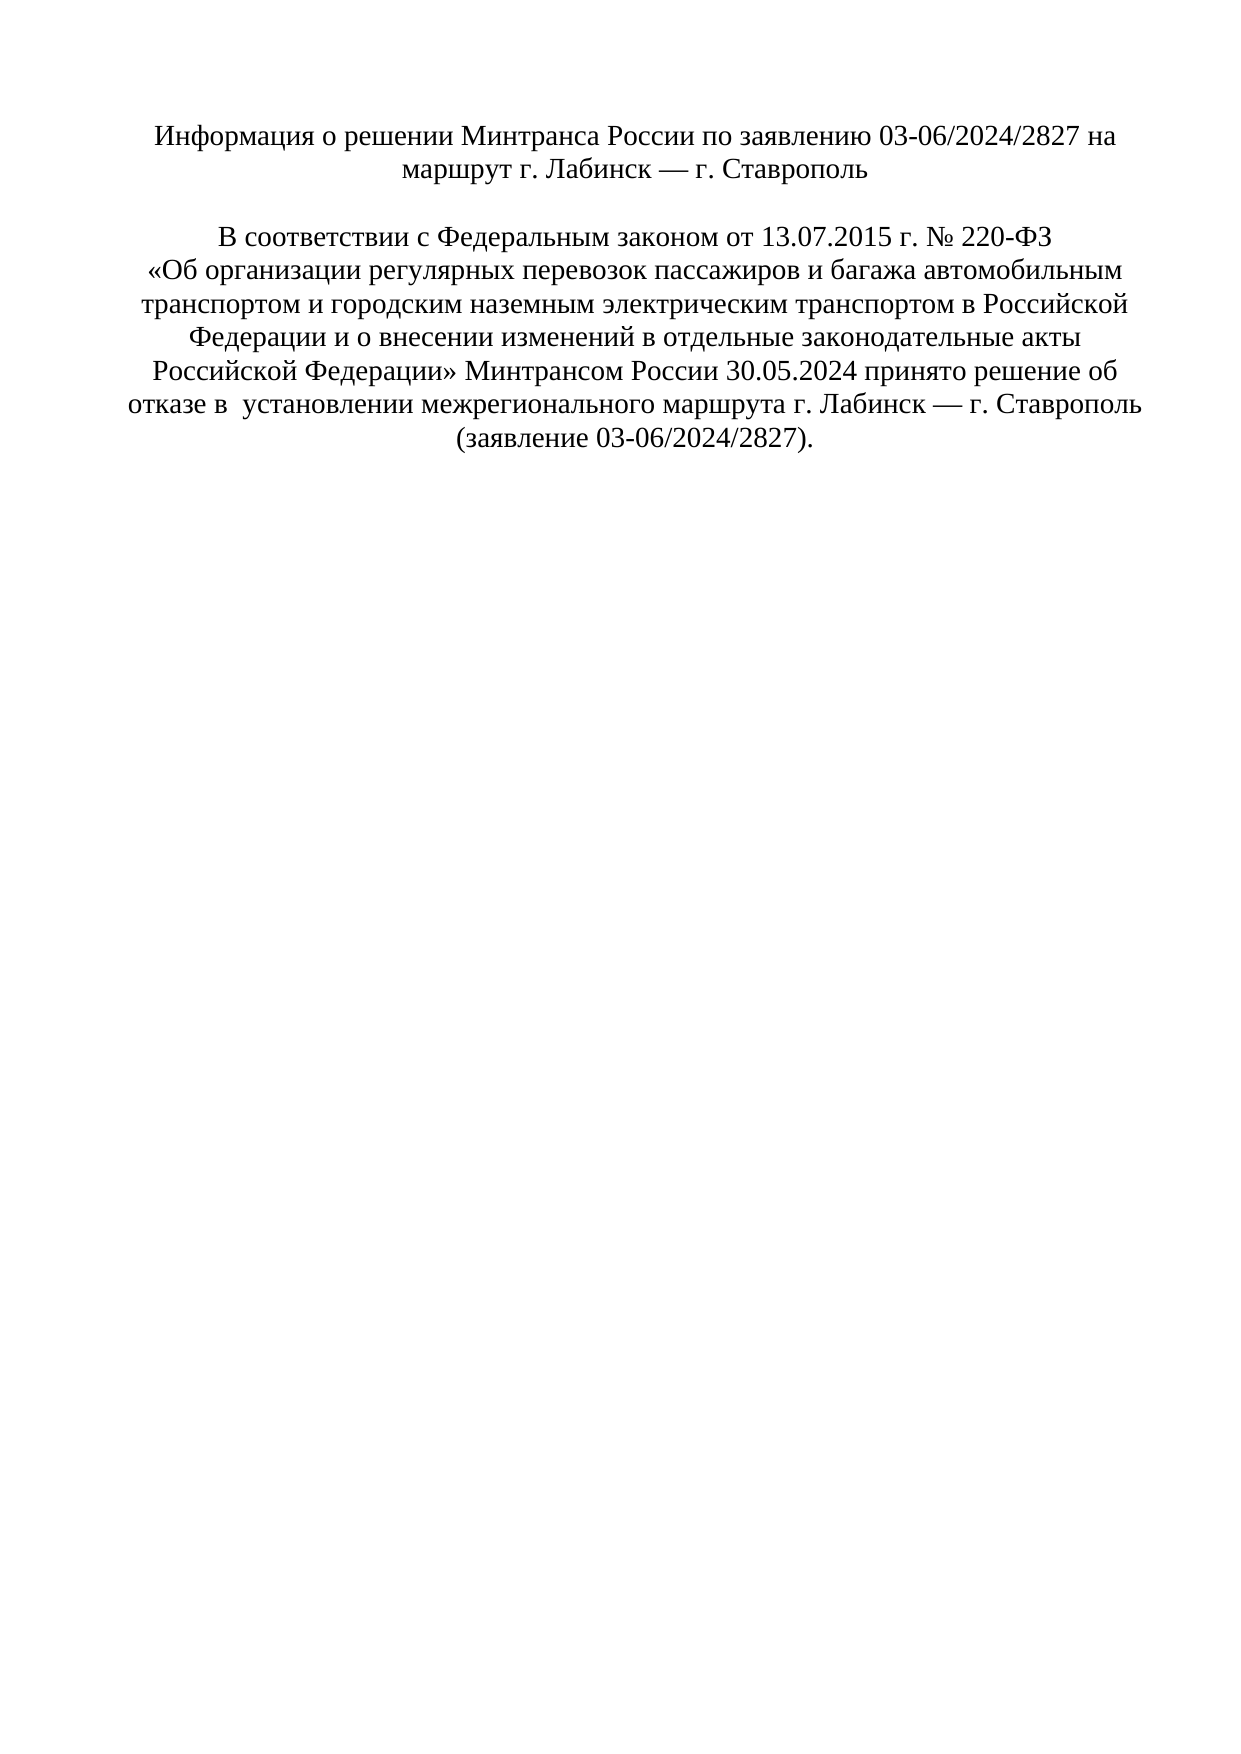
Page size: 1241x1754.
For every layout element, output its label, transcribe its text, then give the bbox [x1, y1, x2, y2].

text В соответствии с Федеральным законом от 13.07.2015 г. № 220-ФЗ «Об организации регулярных перевозок пассажиров и багажа автомобильным транспортом и городским наземным электрическим транспортом в Российской Федерации и о внесении изменений в отдельные законодательные акты Российской Федерации» Минтрансом России 30.05.2024 принято решение об отказе в установлении межрегионального маршрута г. Лабинск — г. Ставрополь (заявление 03-06/2024/2827). [118, 219, 1152, 453]
text Информация о решении Минтранса России по заявлению 03-06/2024/2827 на маршрут г. Лабинск — г. Ставрополь [118, 118, 1152, 185]
